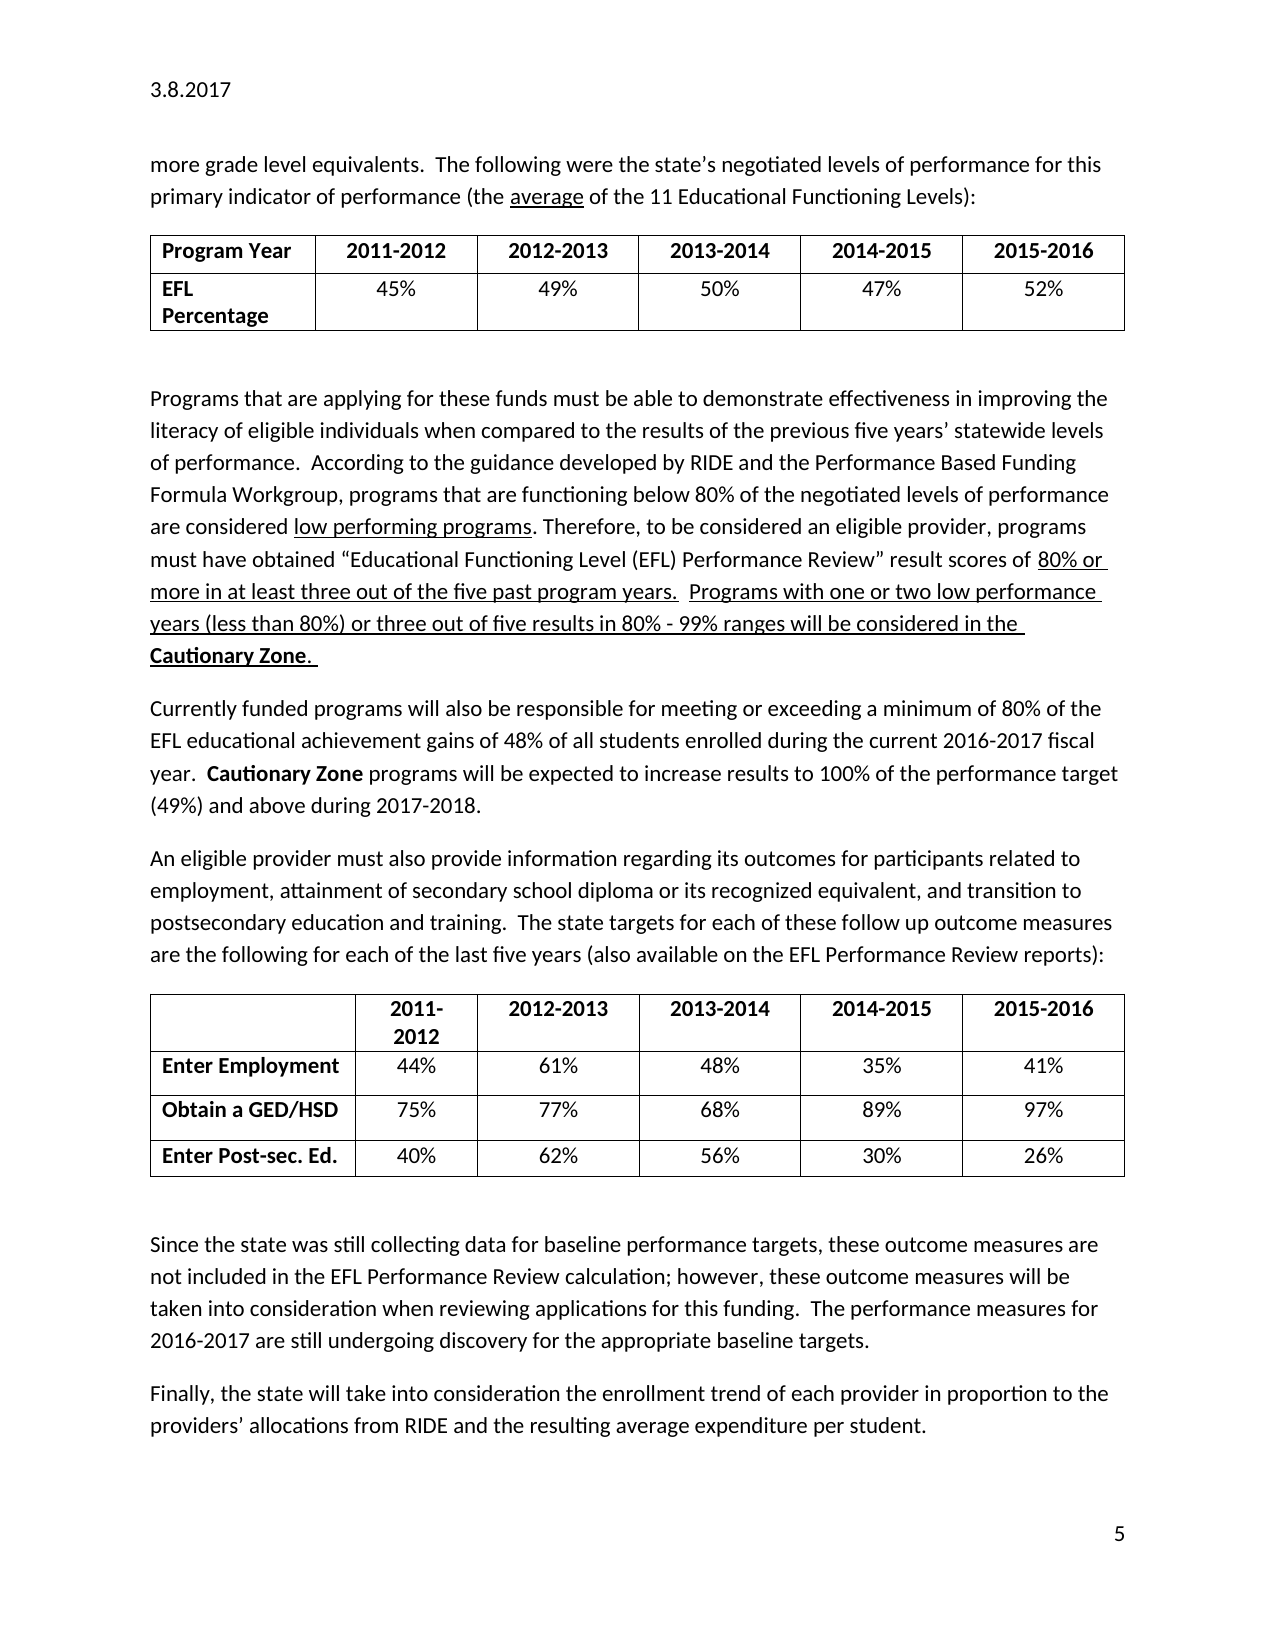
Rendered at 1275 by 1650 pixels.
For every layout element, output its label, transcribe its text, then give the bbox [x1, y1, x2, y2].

table_cell 40% [356, 1141, 477, 1176]
table_cell 26% [963, 1141, 1124, 1176]
table_header 2011-2012 [316, 236, 477, 273]
table_header Program Year [151, 236, 315, 273]
table_header 2012-2013 [478, 236, 638, 273]
table_cell 56% [640, 1141, 800, 1176]
table_header 2015-2016 [963, 995, 1124, 1051]
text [150, 150, 1125, 210]
table_cell 62% [478, 1141, 639, 1176]
table_cell 47% [801, 274, 962, 330]
text Currently funded programs will also be responsible for meeting or exceeding a minimum of 80% of the EFL educational achievement gains of 48% of all students enrolled during the current 2016-2017 fiscal year. Cautionary Zone programs will be expected to increase results to 100% of the performance target (49%) and above during 2017-2018. [150, 694, 1125, 819]
table_cell 89% [801, 1096, 962, 1140]
text Since the state was still collecting data for baseline performance targets, these outcome measures are not included in the EFL Performance Review calculation; however, these outcome measures will be taken into consideration when reviewing applications for this funding. The performance measures for 2016-2017 are still undergoing discovery for the appropriate baseline targets. [150, 1230, 1125, 1354]
table_header 2013-2014 [639, 236, 800, 273]
table_cell 97% [963, 1096, 1124, 1140]
table_header 2014-2015 [801, 236, 962, 273]
table_cell Enter Post-sec. Ed. [151, 1141, 355, 1176]
table_cell 35% [801, 1052, 962, 1094]
table_cell 50% [639, 274, 800, 330]
table_cell 61% [478, 1052, 639, 1094]
table_cell 52% [963, 274, 1124, 330]
text An eligible provider must also provide information regarding its outcomes for participants related to employment, attainment of secondary school diploma or its recognized equivalent, and transition to postsecondary education and training. The state targets for each of these follow up outcome measures are the following for each of the last five years (also available on the EFL Performance Review reports): [150, 844, 1125, 968]
table_cell 44% [356, 1052, 477, 1094]
table_cell Obtain a GED/HSD [151, 1096, 355, 1140]
table_cell 77% [478, 1096, 639, 1140]
table_cell EFL Percentage [151, 274, 315, 330]
table_header 2011-2012 [356, 995, 477, 1051]
table_header 2015-2016 [963, 236, 1124, 273]
text Finally, the state will take into consideration the enrollment trend of each provider in proportion to the providers’ allocations from RIDE and the resulting average expenditure per student. [150, 1379, 1125, 1440]
table_cell 68% [640, 1096, 800, 1140]
table_cell 41% [963, 1052, 1124, 1094]
table_header 2014-2015 [801, 995, 962, 1051]
table_cell Enter Employment [151, 1052, 355, 1094]
table_cell 45% [316, 274, 477, 330]
table_header [151, 995, 355, 1051]
text Programs that are applying for these funds must be able to demonstrate effectiveness in improving the literacy of eligible individuals when compared to the results of the previous five years’ statewide levels of performance. According to the guidance developed by RIDE and the Performance Based Funding Formula Workgroup, programs that are functioning below 80% of the negotiated levels of performance are considered low performing programs. Therefore, to be considered an eligible provider, programs must have obtained “Educational Functioning Level (EFL) Performance Review” result scores of 80% or more in at least three out of the five past program years. Programs with one or two low performance years (less than 80%) or three out of five results in 80% - 99% ranges will be considered in the Cautionary Zone. [150, 384, 1125, 669]
table_cell 30% [801, 1141, 962, 1176]
table_header 2013-2014 [640, 995, 800, 1051]
table_cell 75% [356, 1096, 477, 1140]
table_cell 49% [478, 274, 638, 330]
table_cell 48% [640, 1052, 800, 1094]
table_header 2012-2013 [478, 995, 639, 1051]
